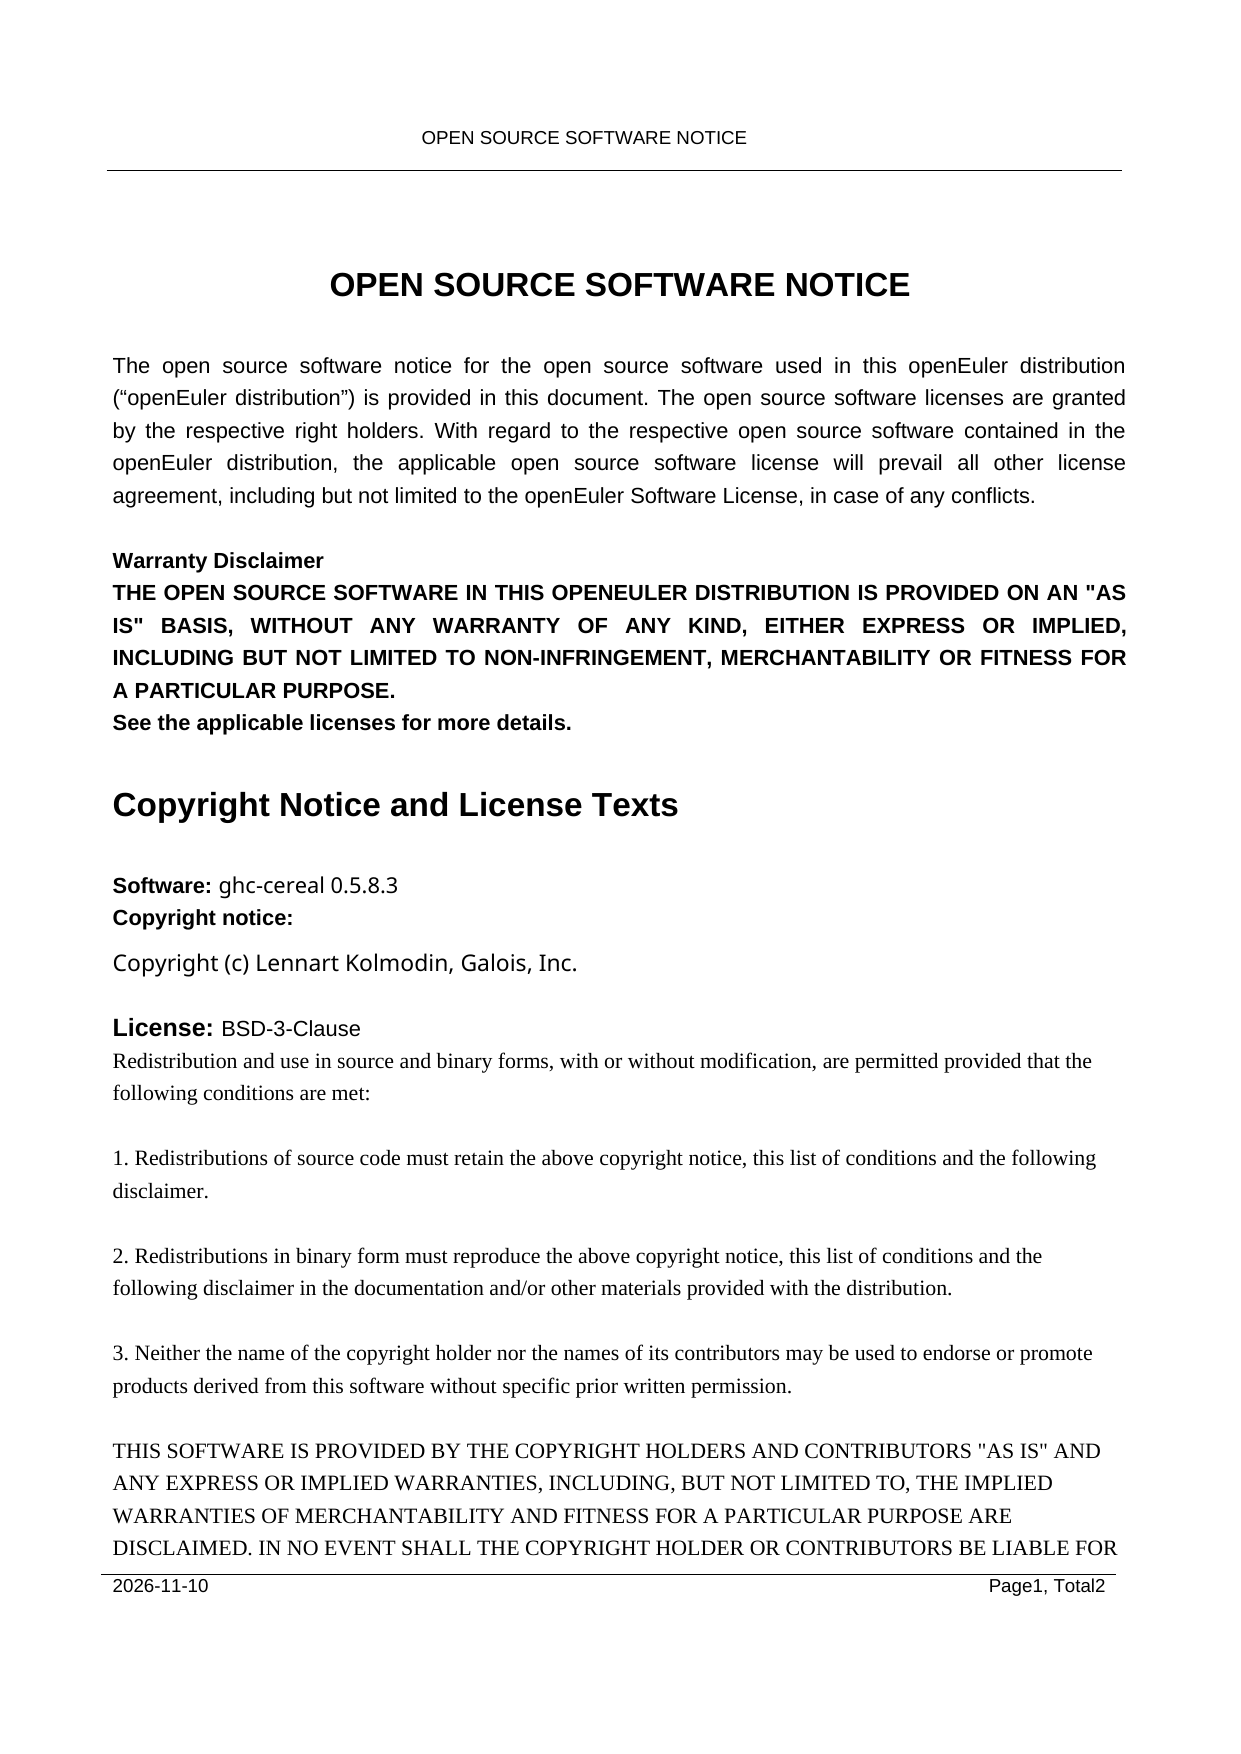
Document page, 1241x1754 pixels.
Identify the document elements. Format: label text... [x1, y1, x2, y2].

text Copyright notice: [112, 901, 1128, 934]
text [112, 1044, 1128, 1564]
title Software: ghc-cereal 0.5.8.3 [112, 869, 1128, 901]
text License: BSD-3-Clause [112, 1012, 1128, 1044]
text Warranty Disclaimer [112, 544, 1128, 576]
text Copyright Notice and License Texts [112, 771, 1128, 836]
text Copyright (c) Lennart Kolmodin, Galois, Inc. [112, 947, 1128, 1012]
text THE OPEN SOURCE SOFTWARE IN THIS OPENEULER DISTRIBUTION IS PROVIDED ON AN "AS IS" BASIS, WITHOUT ANY WARRANTY OF ANY KIND, EITHER EXPRESS OR IMPLIED, INCLUDING BUT NOT LIMITED TO NON-INFRINGEMENT, MERCHANTABILITY OR FITNESS FOR A PARTICULAR PURPOSE. See the applicable licenses for more details. [112, 576, 1128, 739]
text OPEN SOURCE SOFTWARE NOTICE [112, 251, 1128, 316]
text The open source software notice for the open source software used in this openEuler distribution (“openEuler distribution”) is provided in this document. The open source software licenses are granted by the respective right holders. With regard to the respective open source software contained in the openEuler distribution, the applicable open source software license will prevail all other license agreement, including but not limited to the openEuler Software License, in case of any conflicts. [112, 349, 1128, 511]
